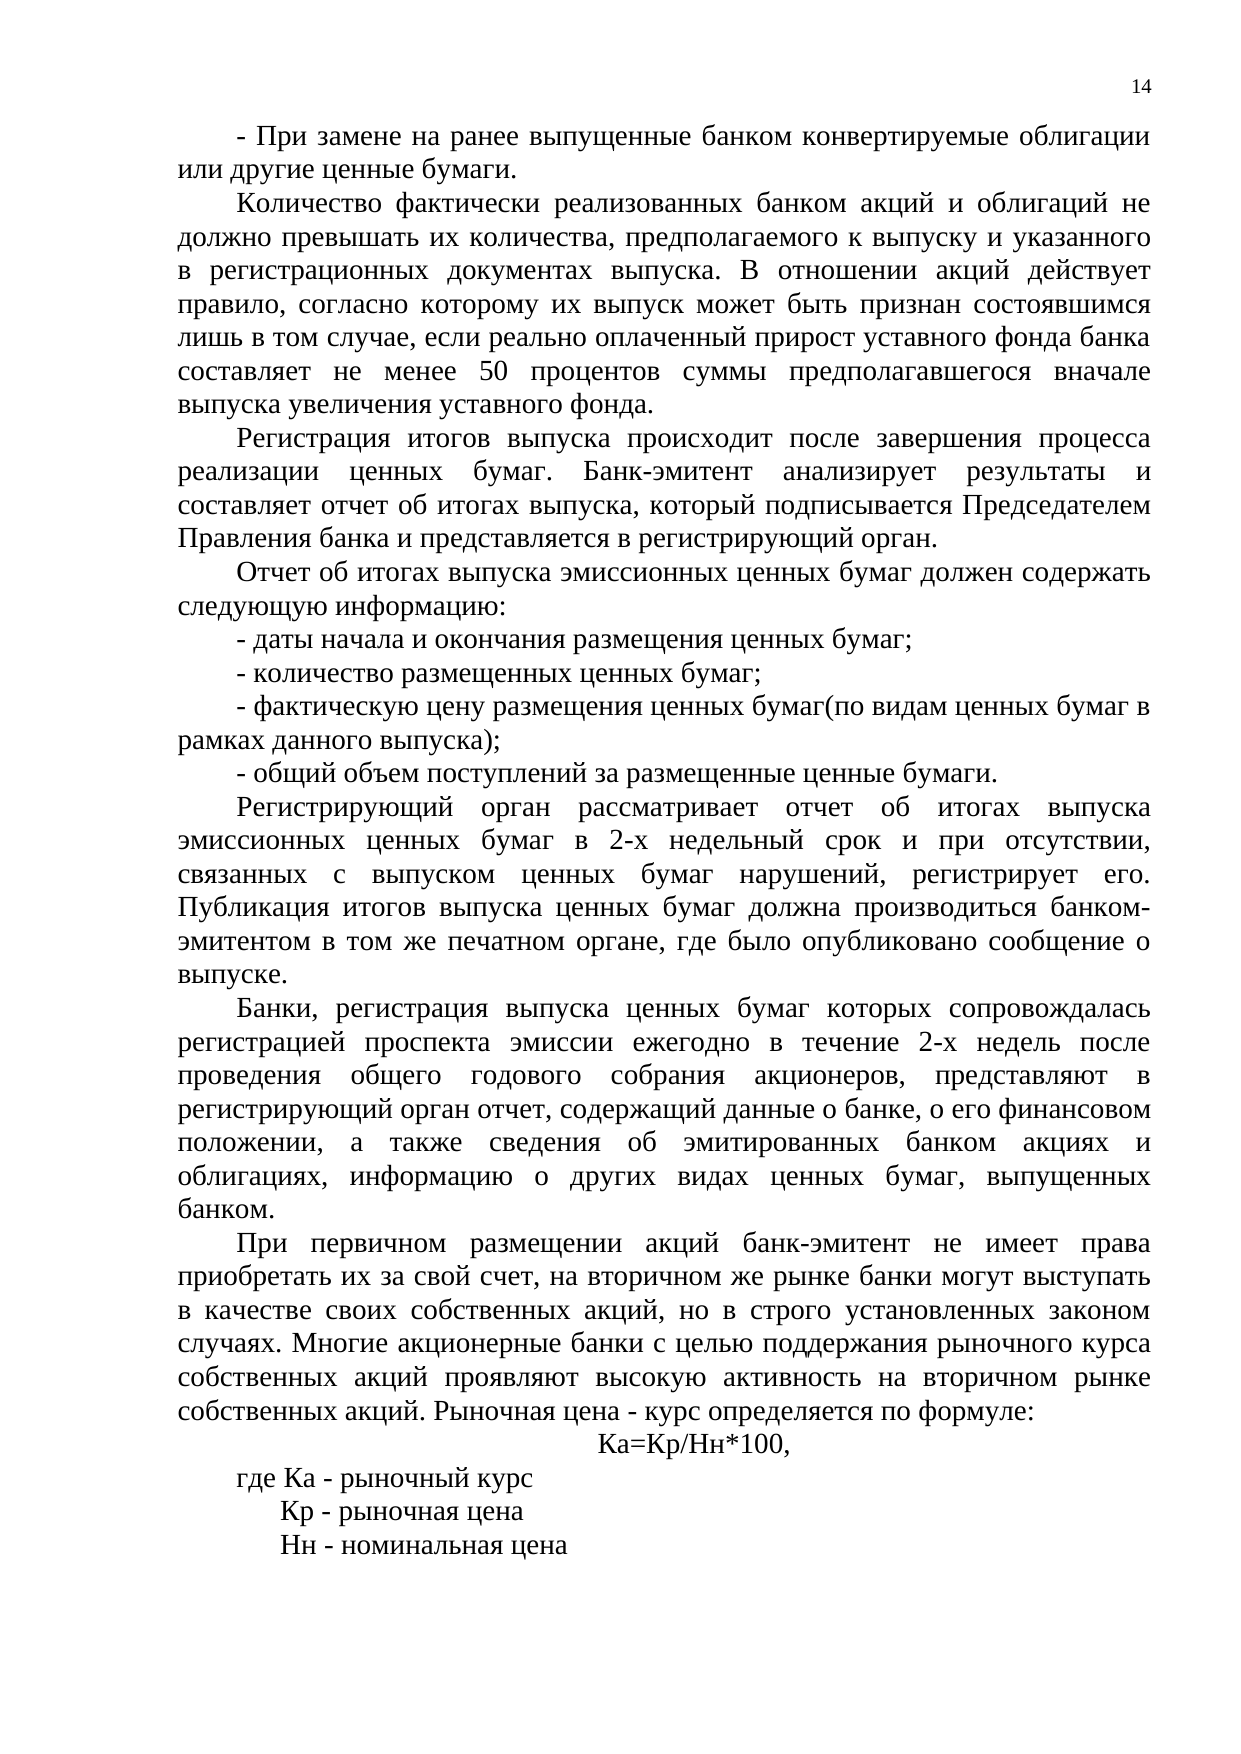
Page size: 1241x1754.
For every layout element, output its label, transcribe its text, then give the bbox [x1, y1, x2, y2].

text Регистрация итогов выпуска происходит после завершения процесса реализации ценных бумаг. Банк-эмитент анализирует результаты и составляет отчет об итогах выпуска, который подписывается Председателем Правления банка и представляется в регистрирующий орган. [177, 420, 1152, 554]
text Нн - номинальная цена [177, 1527, 1152, 1560]
text - общий объем поступлений за размещенные ценные бумаги. [177, 755, 1152, 789]
text где Ка - рыночный курс [177, 1460, 1152, 1493]
text - даты начала и окончания размещения ценных бумаг; [177, 621, 1152, 655]
text - При замене на ранее выпущенные банком конвертируемые облигации или другие ценные бумаги. [177, 118, 1152, 185]
text Отчет об итогах выпуска эмиссионных ценных бумаг должен содержать следующую информацию: [177, 554, 1152, 621]
text Банки, регистрация выпуска ценных бумаг которых сопровождалась регистрацией проспекта эмиссии ежегодно в течение 2-х недель после проведения общего годового собрания акционеров, представляют в регистрирующий орган отчет, содержащий данные о банке, о его финансовом положении, а также сведения об эмитированных банком акциях и облигациях, информацию о других видах ценных бумаг, выпущенных банком. [177, 990, 1152, 1225]
text Ка=Кр/Нн*100, [177, 1426, 1152, 1460]
text Регистрирующий орган рассматривает отчет об итогах выпуска эмиссионных ценных бумаг в 2-х недельный срок и при отсутствии, связанных с выпуском ценных бумаг нарушений, регистрирует его. Публикация итогов выпуска ценных бумаг должна производиться банком-эмитентом в том же печатном органе, где было опубликовано сообщение о выпуске. [177, 789, 1152, 990]
text Кр - рыночная цена [177, 1493, 1152, 1527]
text Количество фактически реализованных банком акций и облигаций не должно превышать их количества, предполагаемого к выпуску и указанного в регистрационных документах выпуска. В отношении акций действует правило, согласно которому их выпуск может быть признан состоявшимся лишь в том случае, если реально оплаченный прирост уставного фонда банка составляет не менее 50 процентов суммы предполагавшегося вначале выпуска увеличения уставного фонда. [177, 185, 1152, 420]
text - фактическую цену размещения ценных бумаг(по видам ценных бумаг в рамках данного выпуска); [177, 688, 1152, 755]
text - количество размещенных ценных бумаг; [177, 655, 1152, 688]
text При первичном размещении акций банк-эмитент не имеет права приобретать их за свой счет, на вторичном же рынке банки могут выступать в качестве своих собственных акций, но в строго установленных законом случаях. Многие акционерные банки с целью поддержания рыночного курса собственных акций проявляют высокую активность на вторичном рынке собственных акций. Рыночная цена - курс определяется по формуле: [177, 1225, 1152, 1426]
